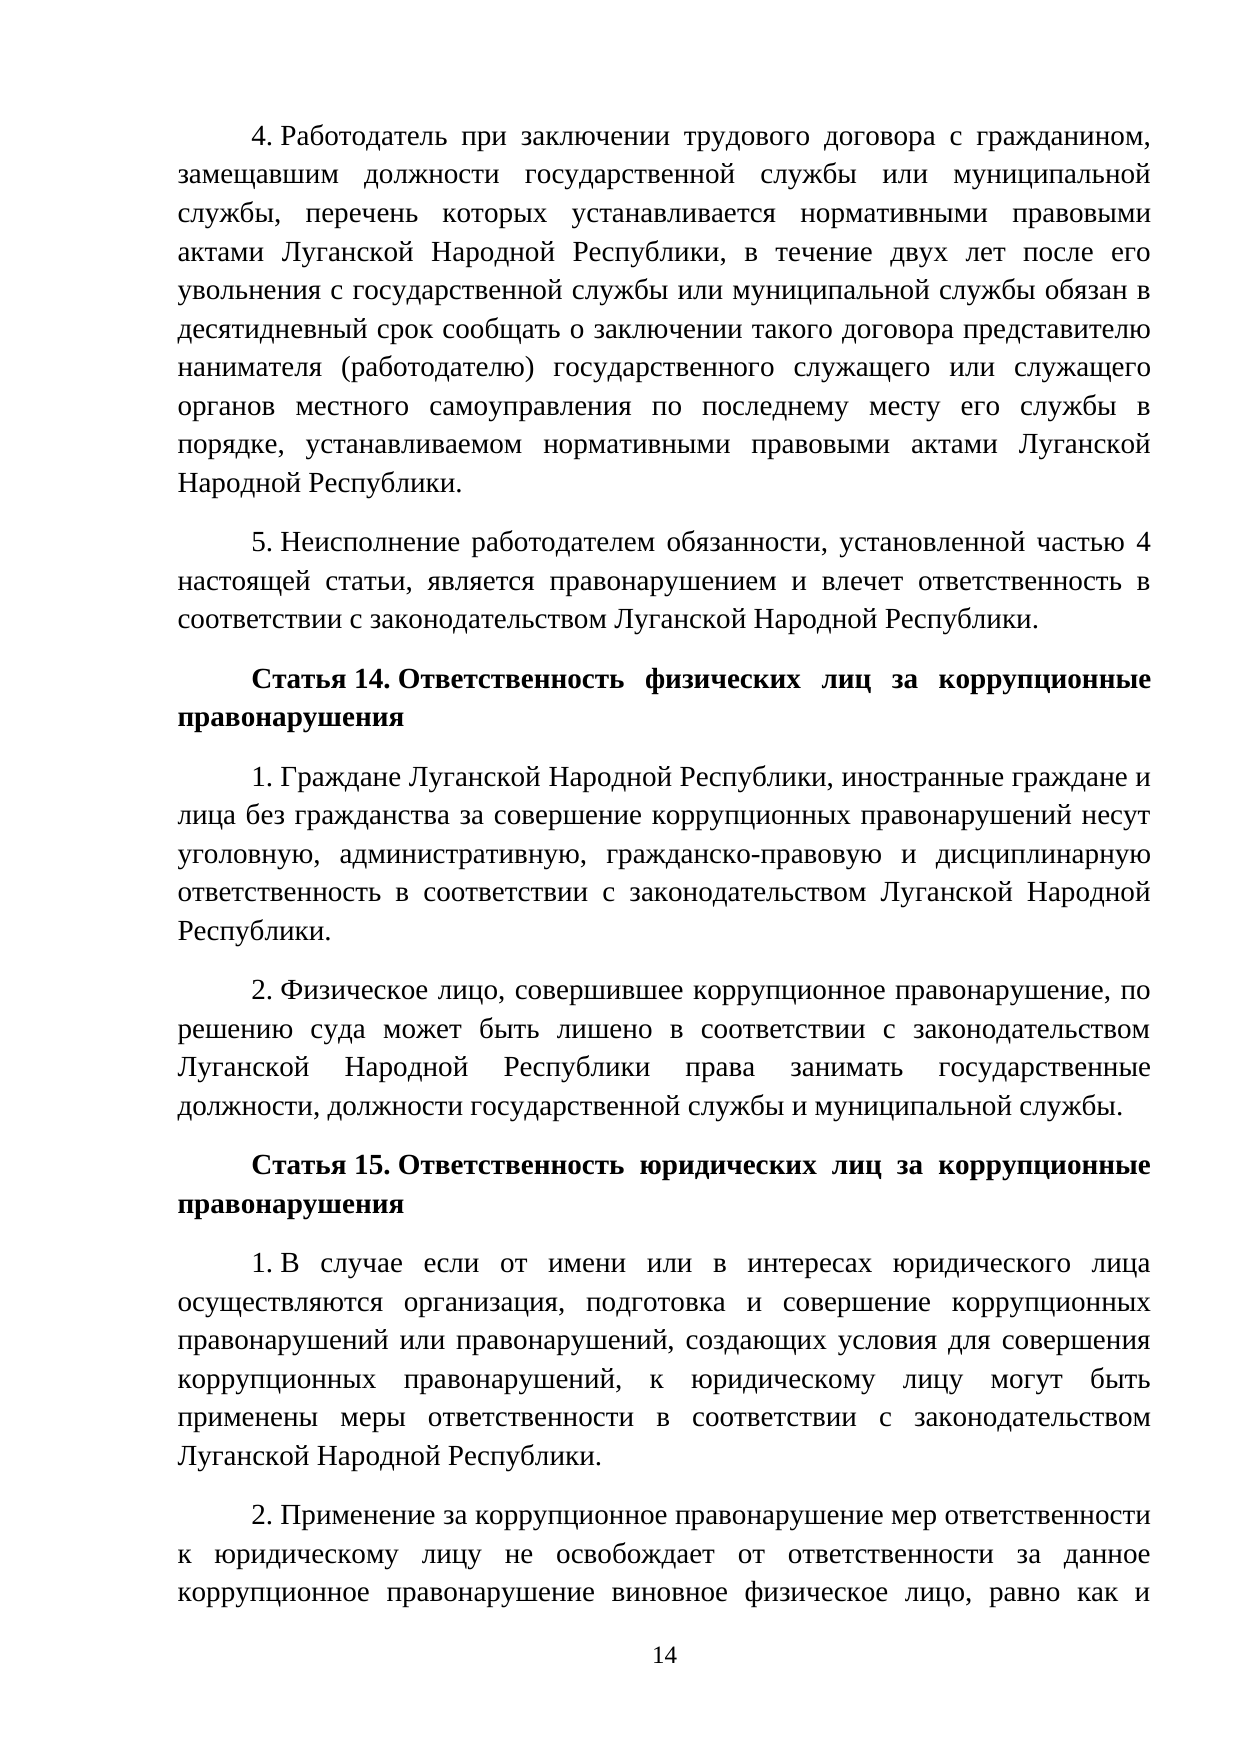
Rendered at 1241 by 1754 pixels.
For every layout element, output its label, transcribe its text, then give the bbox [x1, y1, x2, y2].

text 1. В случае если от имени или в интересах юридического лица осуществляются организация, подготовка и совершение коррупционных правонарушений или правонарушений, создающих условия для совершения коррупционных правонарушений, к юридическому лицу могут быть применены меры ответственности в соответствии с законодательством Луганской Народной Республики. [177, 1245, 1152, 1471]
text 2. Физическое лицо, совершившее коррупционное правонарушение, по решению суда может быть лишено в соответствии с законодательством Луганской Народной Республики права занимать государственные должности, должности государственной службы и муниципальной службы. [177, 972, 1152, 1121]
text 4. Работодатель при заключении трудового договора с гражданином, замещавшим должности государственной службы или муниципальной службы, перечень которых устанавливается нормативными правовыми актами Луганской Народной Республики, в течение двух лет после его увольнения с государственной службы или муниципальной службы обязан в десятидневный срок сообщать о заключении такого договора представителю нанимателя (работодателю) государственного служащего или служащего органов местного самоуправления по последнему месту его службы в порядке, устанавливаемом нормативными правовыми актами Луганской Народной Республики. [177, 118, 1152, 498]
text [177, 1497, 1152, 1608]
subtitle Статья 14. Ответственность физических лиц за коррупционные правонарушения [177, 661, 1152, 733]
text 1. Граждане Луганской Народной Республики, иностранные граждане и лица без гражданства за совершение коррупционных правонарушений несут уголовную, административную, гражданско-правовую и дисциплинарную ответственность в соответствии с законодательством Луганской Народной Республики. [177, 759, 1152, 946]
subtitle Статья 15. Ответственность юридических лиц за коррупционные правонарушения [177, 1147, 1152, 1219]
text 5. Неисполнение работодателем обязанности, установленной частью 4 настоящей статьи, является правонарушением и влечет ответственность в соответствии с законодательством Луганской Народной Республики. [177, 524, 1152, 635]
